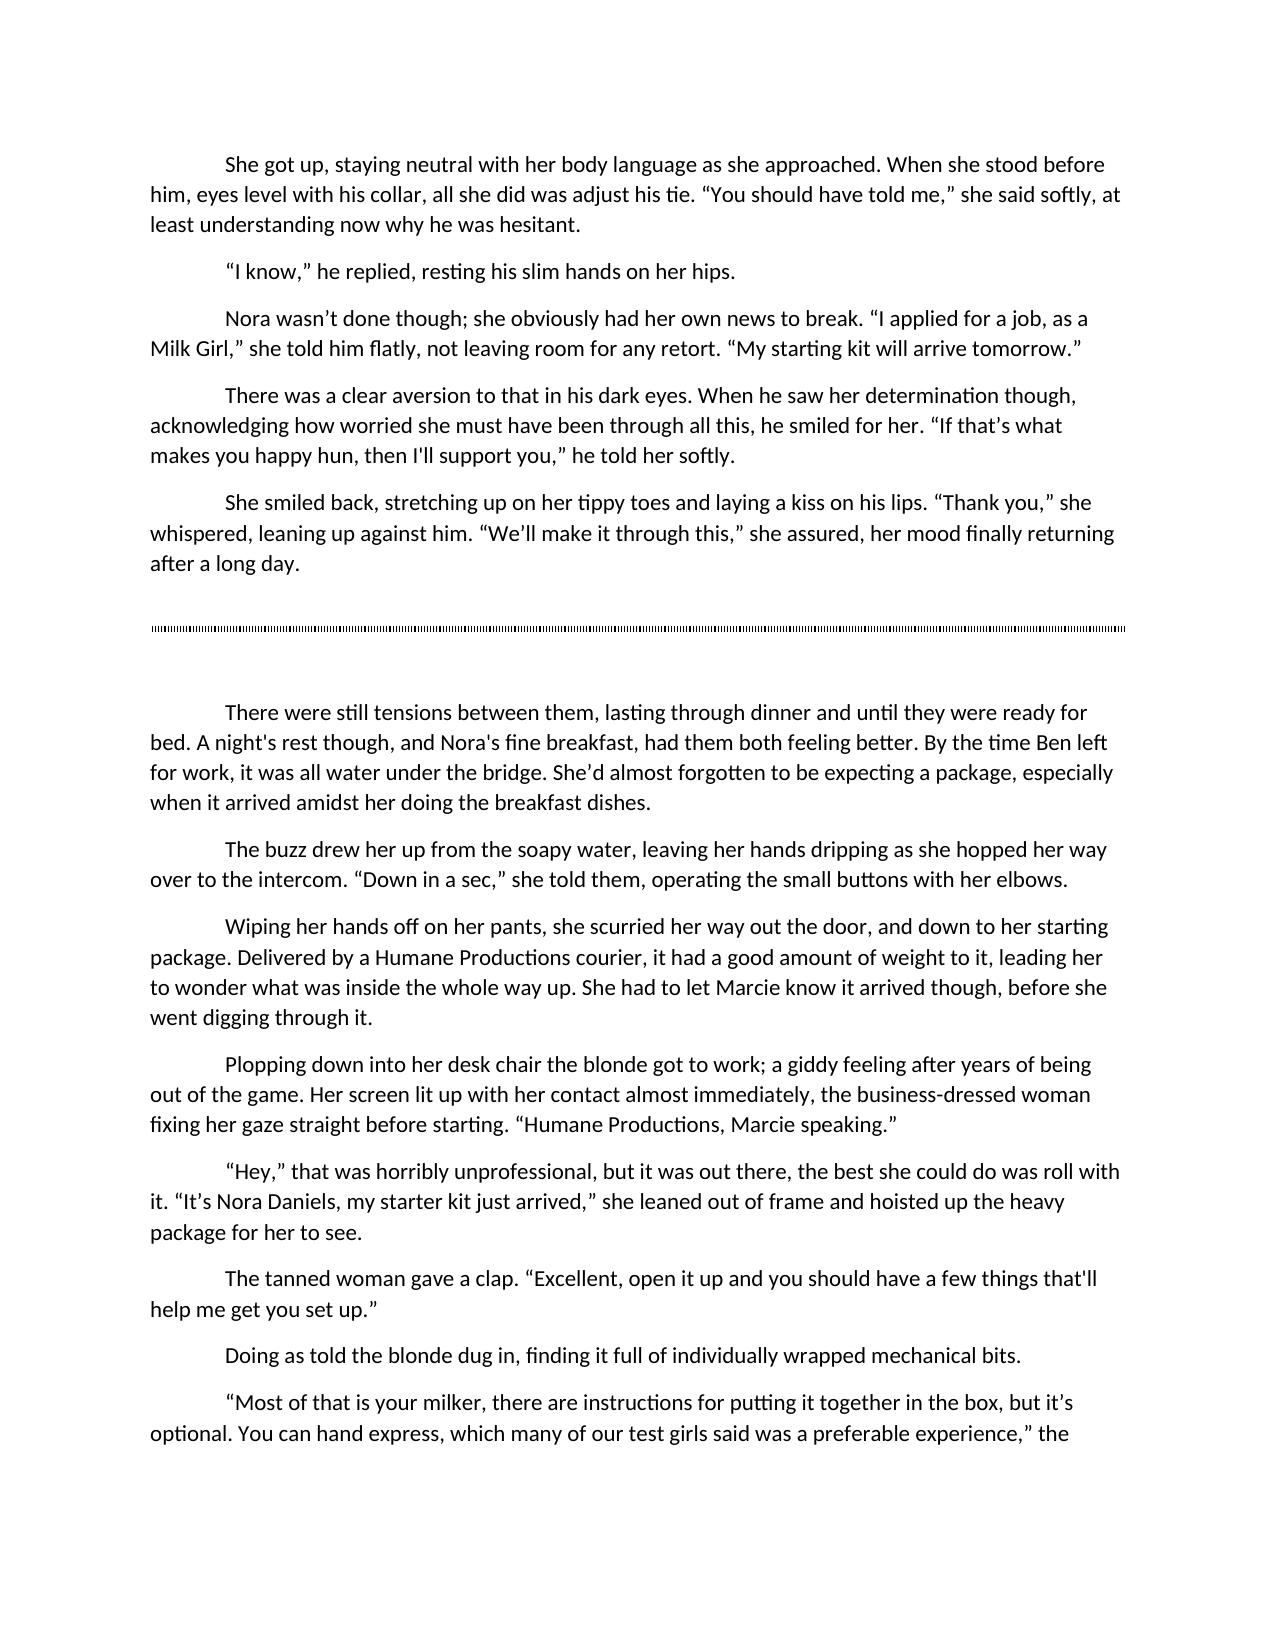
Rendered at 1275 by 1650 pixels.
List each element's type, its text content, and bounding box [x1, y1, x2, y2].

text She got up, staying neutral with her body language as she approached. When she stood before him, eyes level with his collar, all she did was adjust his tie. “You should have told me,” she said softly, at least understanding now why he was hesitant. [150, 150, 1125, 238]
text She smiled back, stretching up on her tippy toes and laying a kiss on his lips. “Thank you,” she whispered, leaning up against him. “We’ll make it through this,” she assured, her mood finally returning after a long day. [150, 488, 1125, 577]
text Wiping her hands off on her pants, she scurried her way out the door, and down to her starting package. Delivered by a Humane Productions courier, it had a good amount of weight to it, leading her to wonder what was inside the whole way up. She had to let Marcie know it arrived though, before she went digging through it. [150, 912, 1125, 1031]
text There was a clear aversion to that in his dark eyes. When he saw her determination though, acknowledging how worried she must have been through all this, he smiled for her. “If that’s what makes you happy hun, then I'll support you,” he told her softly. [150, 381, 1125, 470]
text Doing as told the blonde dug in, finding it full of individually wrapped mechanical bits. [150, 1342, 1125, 1370]
text There were still tensions between them, lasting through dinner and until they were ready for bed. A night's rest though, and Nora's fine breakfast, had them both feeling better. By the time Ben left for work, it was all water under the bridge. She’d almost forgotten to be expecting a package, especially when it arrived amidst her doing the breakfast dishes. [150, 698, 1125, 817]
text The tanned woman gave a clap. “Excellent, open it up and you should have a few things that'll help me get you set up.” [150, 1264, 1125, 1323]
text Nora wasn’t done though; she obviously had her own news to break. “I applied for a job, as a Milk Girl,” she told him flatly, not leaving room for any retort. “My starting kit will arrive tomorrow.” [150, 304, 1125, 362]
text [150, 1388, 1125, 1447]
text Plopping down into her desk chair the blonde got to work; a giddy feeling after years of being out of the game. Her screen lit up with her contact almost immediately, the business-dressed woman fixing her gaze straight before starting. “Humane Productions, Marcie speaking.” [150, 1050, 1125, 1138]
text The buzz drew her up from the soapy water, leaving her hands dripping as she hopped her way over to the intercom. “Down in a sec,” she told them, operating the small buttons with her elbows. [150, 835, 1125, 894]
text “I know,” he replied, resting his slim hands on her hips. [150, 257, 1125, 285]
text “Hey,” that was horribly unprofessional, but it was out there, the best she could do was roll with it. “It’s Nora Daniels, my starter kit just arrived,” she leaned out of frame and hoisted up the heavy package for her to see. [150, 1157, 1125, 1246]
